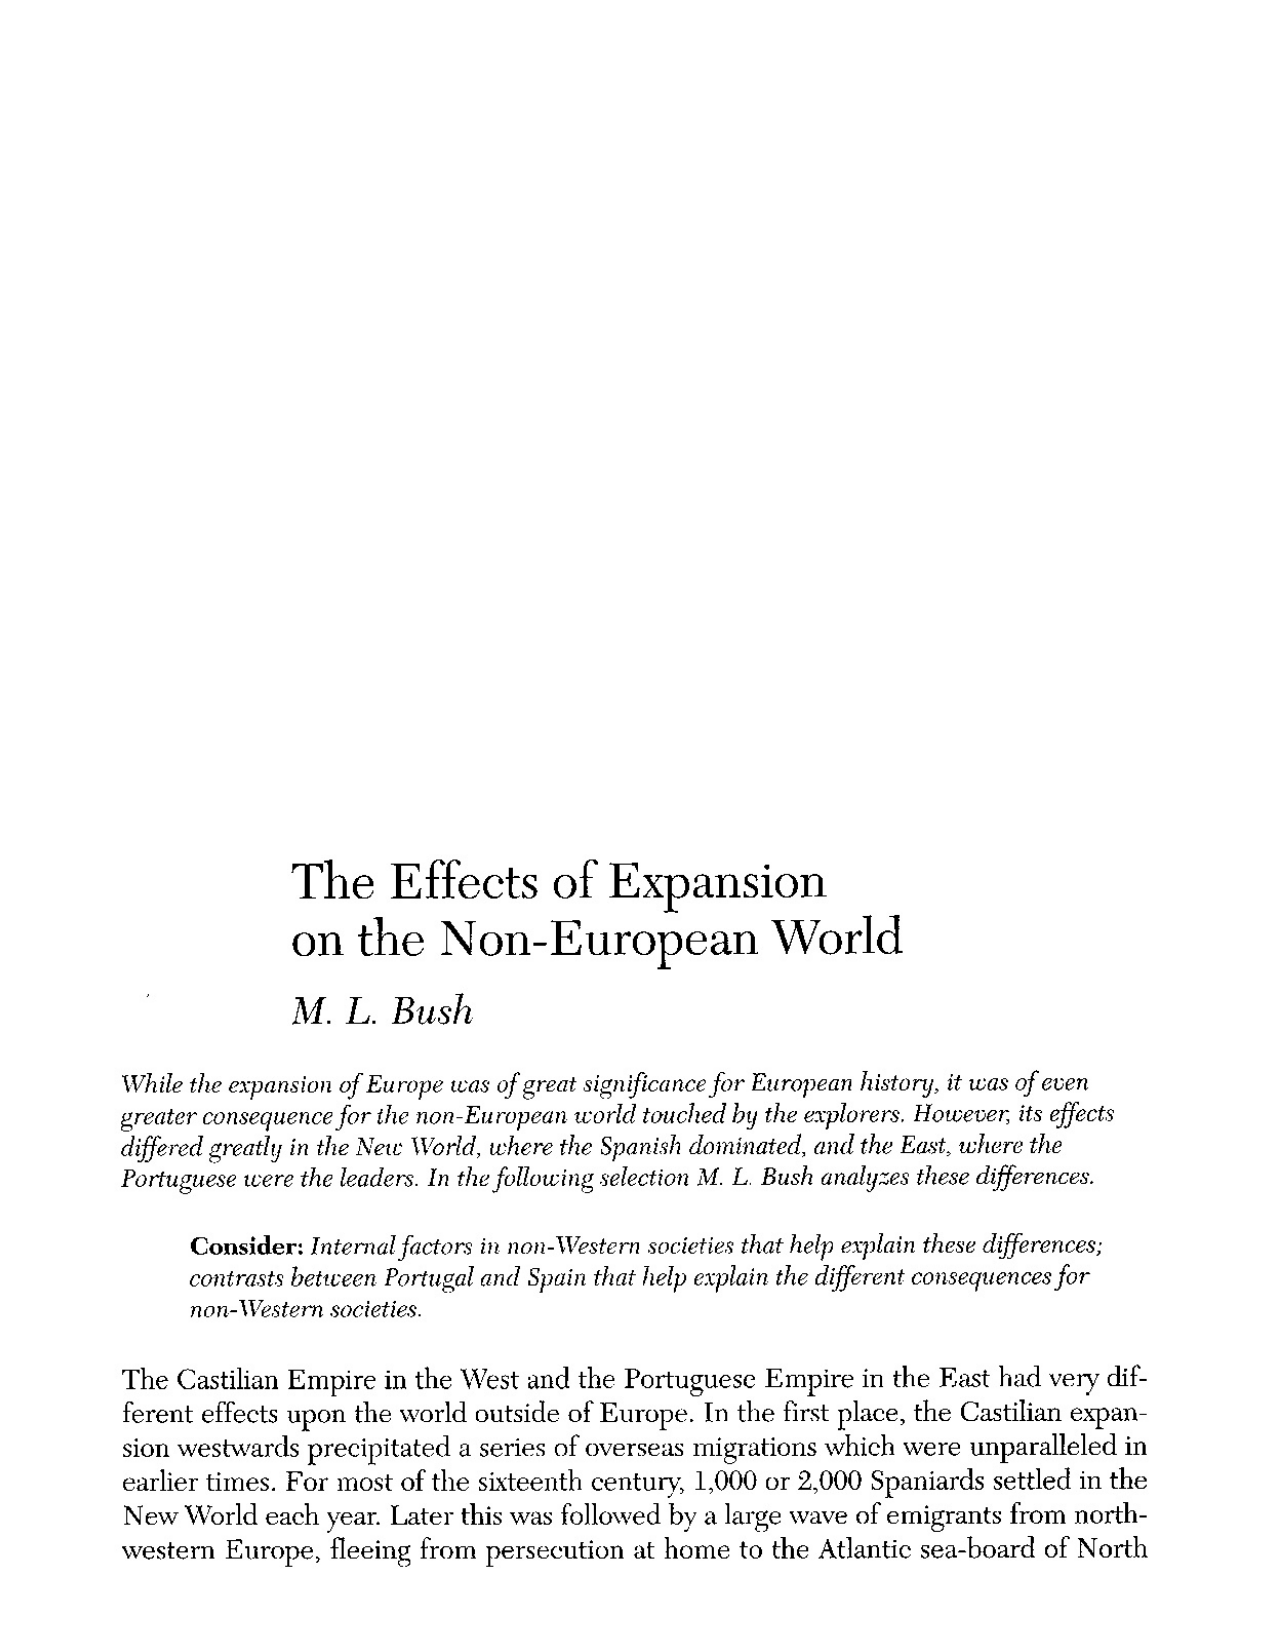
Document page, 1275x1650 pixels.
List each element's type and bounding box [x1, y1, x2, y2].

picture [75, 840, 1200, 1575]
